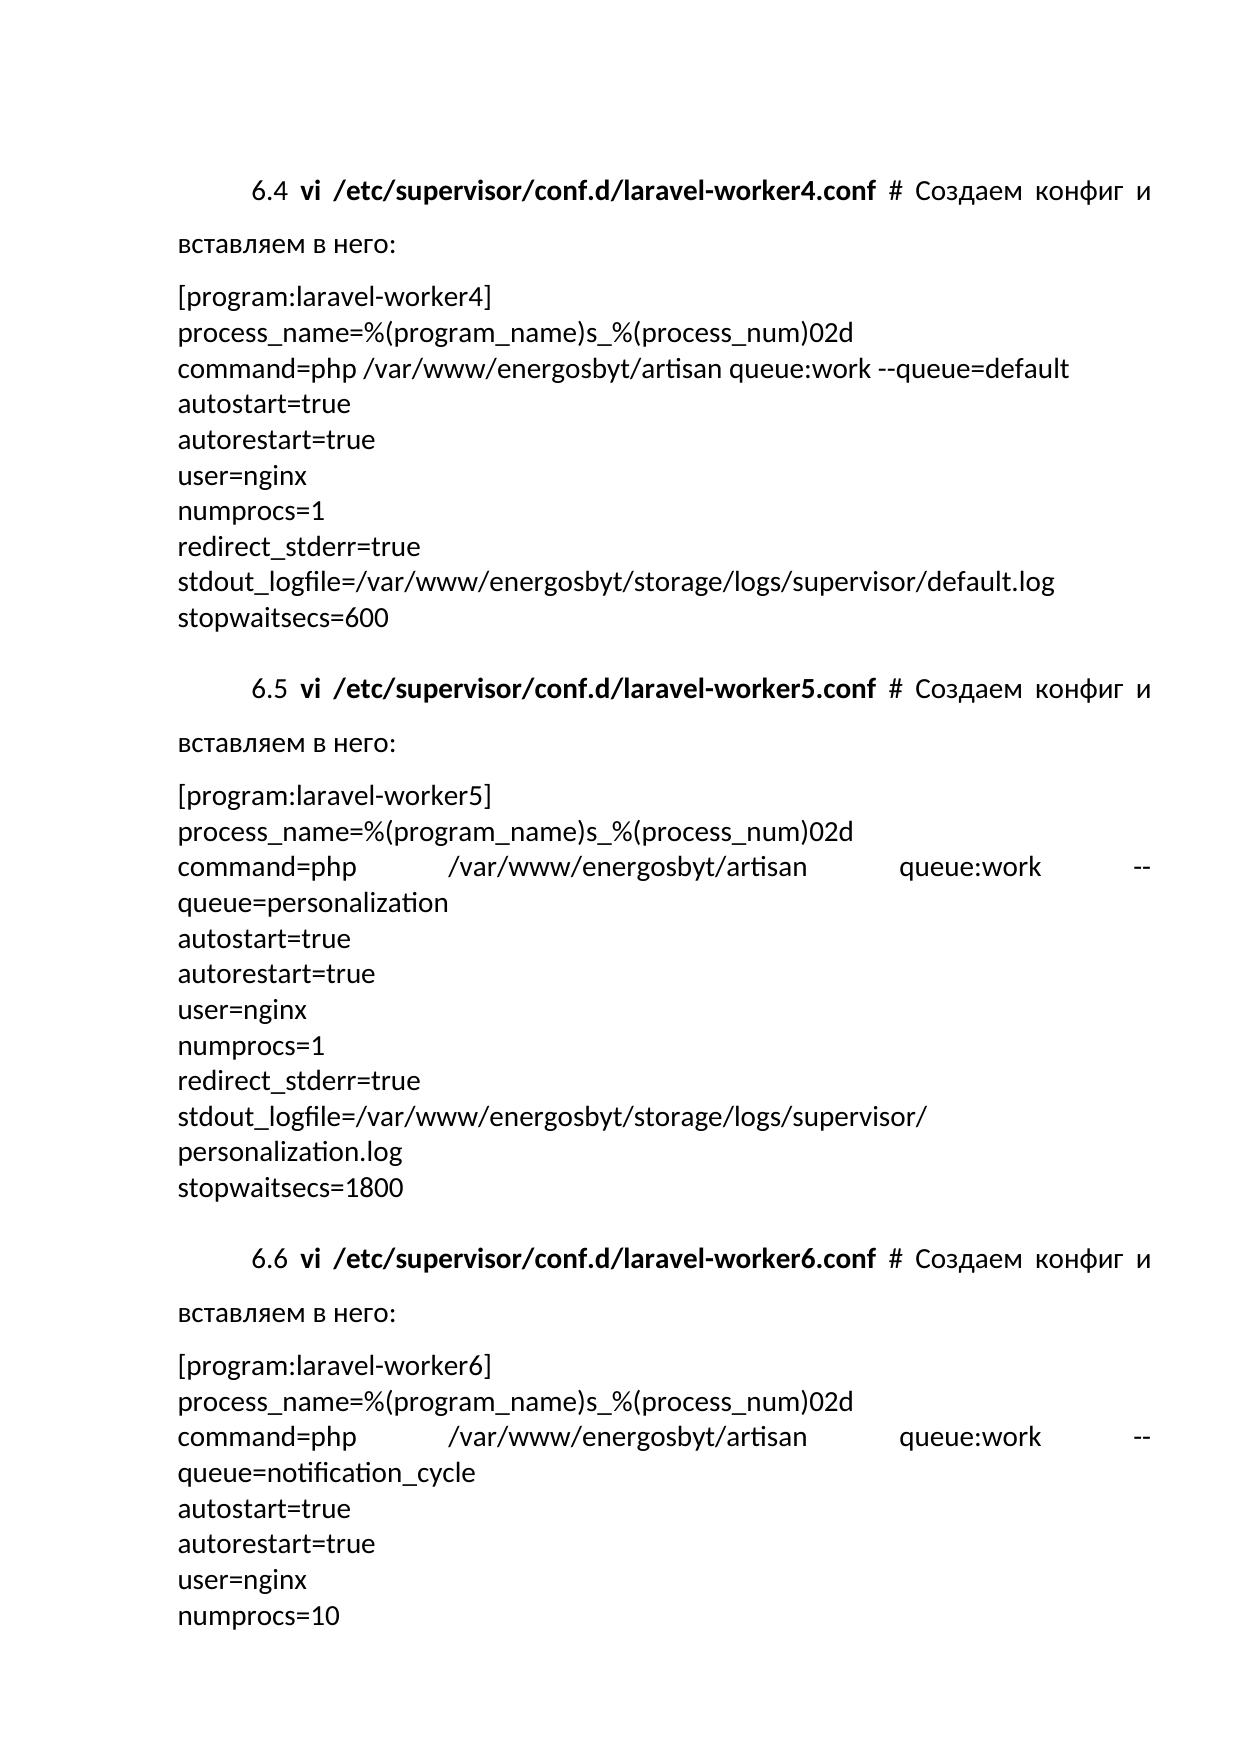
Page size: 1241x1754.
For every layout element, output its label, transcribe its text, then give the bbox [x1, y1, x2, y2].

text numprocs=10 [177, 1597, 1152, 1632]
text [program:laravel-worker4] [177, 278, 1152, 314]
text command=php /var/www/energosbyt/artisan queue:work --queue=default [177, 350, 1152, 385]
text numprocs=1 [177, 492, 1152, 528]
text [program:laravel-worker5] [177, 777, 1152, 813]
text 6.4 vi /etc/supervisor/conf.d/laravel-worker4.conf # Создаем конфиг и вставляем в него: [177, 172, 1152, 261]
text process_name=%(program_name)s_%(process_num)02d [177, 314, 1152, 350]
text stopwaitsecs=600 [177, 599, 1152, 635]
text autorestart=true [177, 1525, 1152, 1561]
text command=php /var/www/energosbyt/artisan queue:work --queue=notification_cycle [177, 1418, 1152, 1490]
text user=nginx [177, 457, 1152, 492]
text autostart=true [177, 920, 1152, 955]
text autostart=true [177, 1490, 1152, 1525]
text 6.5 vi /etc/supervisor/conf.d/laravel-worker5.conf # Создаем конфиг и вставляем в него: [177, 670, 1152, 759]
text process_name=%(program_name)s_%(process_num)02d [177, 1383, 1152, 1418]
text user=nginx [177, 991, 1152, 1027]
text autostart=true [177, 385, 1152, 421]
text user=nginx [177, 1561, 1152, 1597]
text redirect_stderr=true [177, 1062, 1152, 1098]
text [program:laravel-worker6] [177, 1347, 1152, 1383]
text stdout_logfile=/var/www/energosbyt/storage/logs/supervisor/personalization.log [177, 1098, 1152, 1169]
text command=php /var/www/energosbyt/artisan queue:work --queue=personalization [177, 848, 1152, 920]
text stdout_logfile=/var/www/energosbyt/storage/logs/supervisor/default.log [177, 563, 1152, 599]
text stopwaitsecs=1800 [177, 1169, 1152, 1205]
text autorestart=true [177, 955, 1152, 991]
text 6.6 vi /etc/supervisor/conf.d/laravel-worker6.conf # Создаем конфиг и вставляем в него: [177, 1240, 1152, 1329]
text autorestart=true [177, 421, 1152, 457]
text redirect_stderr=true [177, 528, 1152, 563]
text numprocs=1 [177, 1027, 1152, 1062]
text process_name=%(program_name)s_%(process_num)02d [177, 813, 1152, 848]
